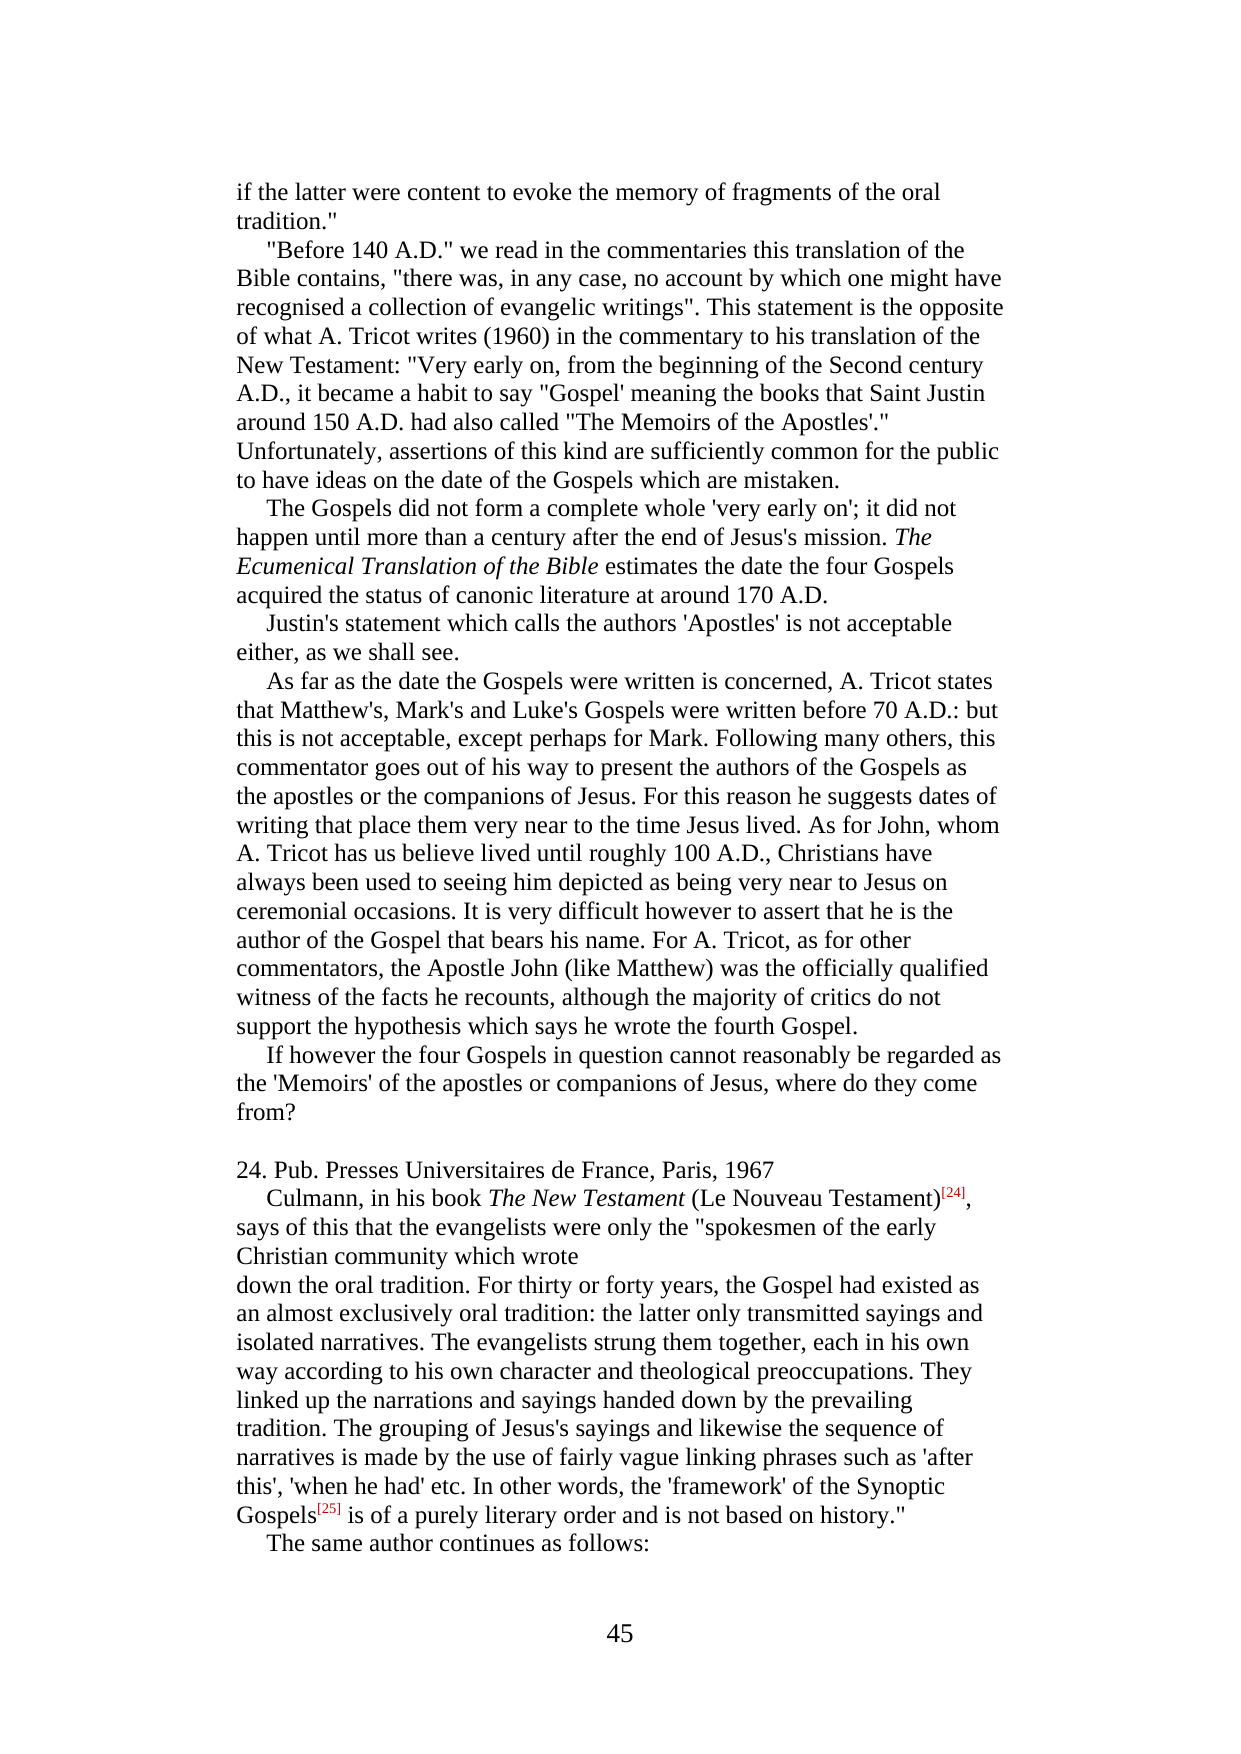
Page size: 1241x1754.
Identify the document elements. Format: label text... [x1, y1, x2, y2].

text Culmann, in his book The New Testament (Le Nouveau Testament)[24], says of this that the evangelists were only the "spokesmen of the early Christian community which wrote down the oral tradition. For thirty or forty years, the Gospel had existed as an almost exclusively oral tradition: the latter only transmitted sayings and isolated narratives. The evangelists strung them together, each in his own way according to his own character and theological preoccupations. They linked up the narrations and sayings handed down by the prevailing tradition. The grouping of Jesus's sayings and likewise the sequence of narratives is made by the use of fairly vague linking phrases such as 'after this', 'when he had' etc. In other words, the 'framework' of the Synoptic Gospels[25] is of a purely literary order and is not based on history." [236, 1183, 1004, 1528]
text The Gospels did not form a complete whole 'very early on'; it did not happen until more than a century after the end of Jesus's mission. The Ecumenical Translation of the Bible estimates the date the four Gospels acquired the status of canonic literature at around .D. [236, 493, 1004, 608]
text "Before .D." we read in the commentaries this translation of the Bible contains, "there was, in any case, no account by which one might have recognised a collection of evangelic writings". This statement is the opposite of what A. Tricot writes (1960) in the commentary to his translation of the New Testament: "Very early on, from the beginning of the Second century A.D., it became a habit to say "Gospel' meaning the books that Saint Justin around .D. had also called "The Memoirs of the Apostles'." Unfortunately, assertions of this kind are sufficiently common for the public to have ideas on the date of the Gospels which are mistaken. [236, 235, 1004, 493]
text The same author continues as follows: [236, 1528, 1004, 1557]
text As far as the date the Gospels were written is concerned, A. Tricot states that Matthew's, Mark's and Luke's Gospels were written before .D.: but this is not acceptable, except perhaps for Mark. Following many others, this commentator goes out of his way to present the authors of the Gospels as the apostles or the companions of Jesus. For this reason he suggests dates of writing that place them very near to the time Jesus lived. As for John, whom A. Tricot has us believe lived until roughly .D., Christians have always been used to seeing him depicted as being very near to Jesus on ceremonial occasions. It is very difficult however to assert that he is the author of the Gospel that bears his name. For A. Tricot, as for other commentators, the Apostle John (like Matthew) was the officially qualified witness of the facts he recounts, although the majority of critics do not support the hypothesis which says he wrote the fourth Gospel. [236, 666, 1004, 1040]
text Justin's statement which calls the authors 'Apostles' is not acceptable either, as we shall see. [236, 608, 1004, 666]
text If however the four Gospels in question cannot reasonably be regarded as the 'Memoirs' of the apostles or companions of Jesus, where do they come from? 24. Pub. Presses Universitaires de France, Paris, 1967 [236, 1040, 1004, 1183]
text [236, 177, 1004, 235]
